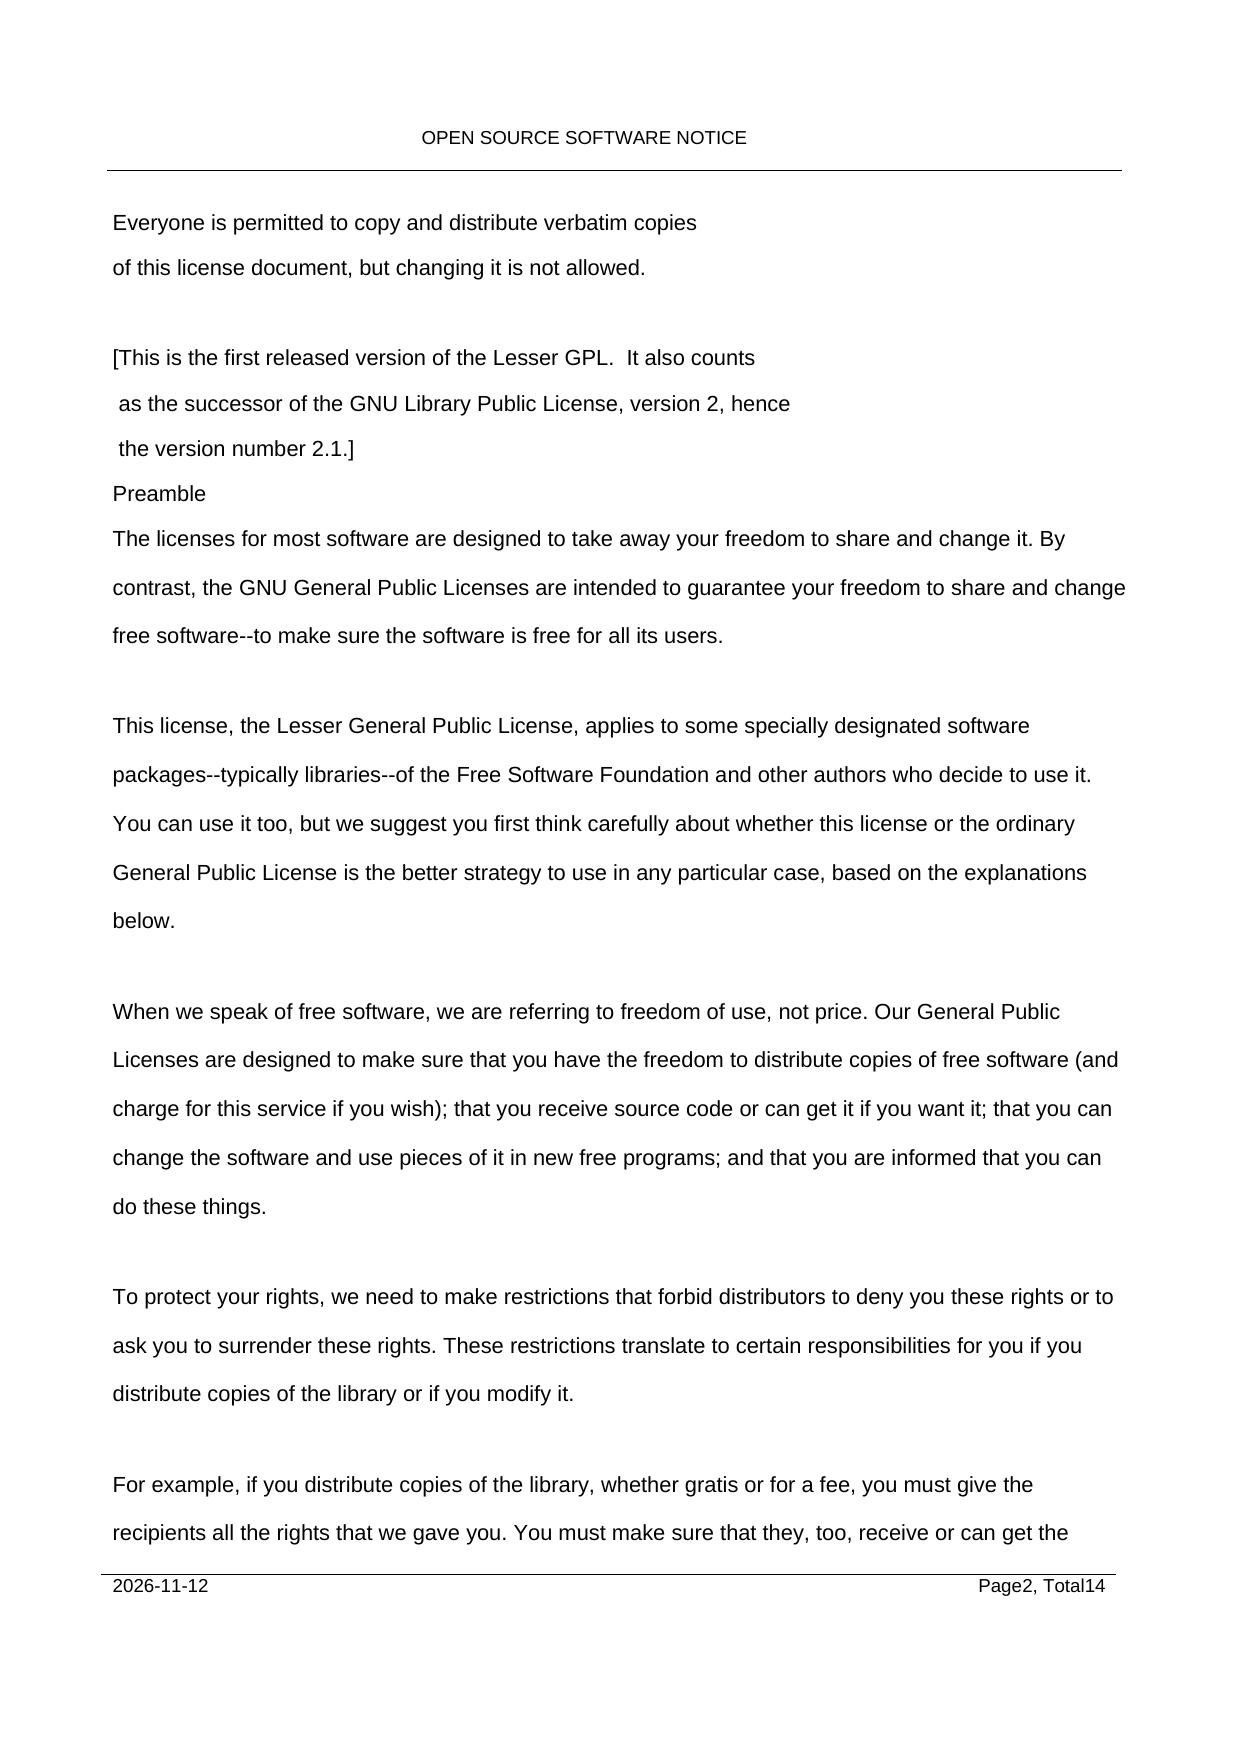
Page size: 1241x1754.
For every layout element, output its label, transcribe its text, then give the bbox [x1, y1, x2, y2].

text Preamble [112, 477, 1128, 509]
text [112, 1468, 1128, 1549]
text of this license document, but changing it is not allowed. [112, 251, 1128, 284]
text The licenses for most software are designed to take away your freedom to share and change it. By contrast, the GNU General Public Licenses are intended to guarantee your freedom to share and change free software--to make sure the software is free for all its users. [112, 522, 1128, 652]
text This license, the Lesser General Public License, applies to some specially designated software packages--typically libraries--of the Free Software Foundation and other authors who decide to use it. You can use it too, but we suggest you first think carefully about whether this license or the ordinary General Public License is the better strategy to use in any particular case, based on the explanations below. [112, 710, 1128, 937]
text Everyone is permitted to copy and distribute verbatim copies [112, 206, 1128, 239]
text the version number 2.1.] [112, 432, 1128, 464]
text [This is the first released version of the Lesser GPL. It also counts [112, 342, 1128, 374]
text When we speak of free software, we are referring to freedom of use, not price. Our General Public Licenses are designed to make sure that you have the freedom to distribute copies of free software (and charge for this service if you wish); that you receive source code or can get it if you want it; that you can change the software and use pieces of it in new free programs; and that you are informed that you can do these things. [112, 995, 1128, 1222]
text as the successor of the GNU Library Public License, version 2, hence [112, 387, 1128, 419]
text To protect your rights, we need to make restrictions that forbid distributors to deny you these rights or to ask you to surrender these rights. These restrictions translate to certain responsibilities for you if you distribute copies of the library or if you modify it. [112, 1280, 1128, 1410]
